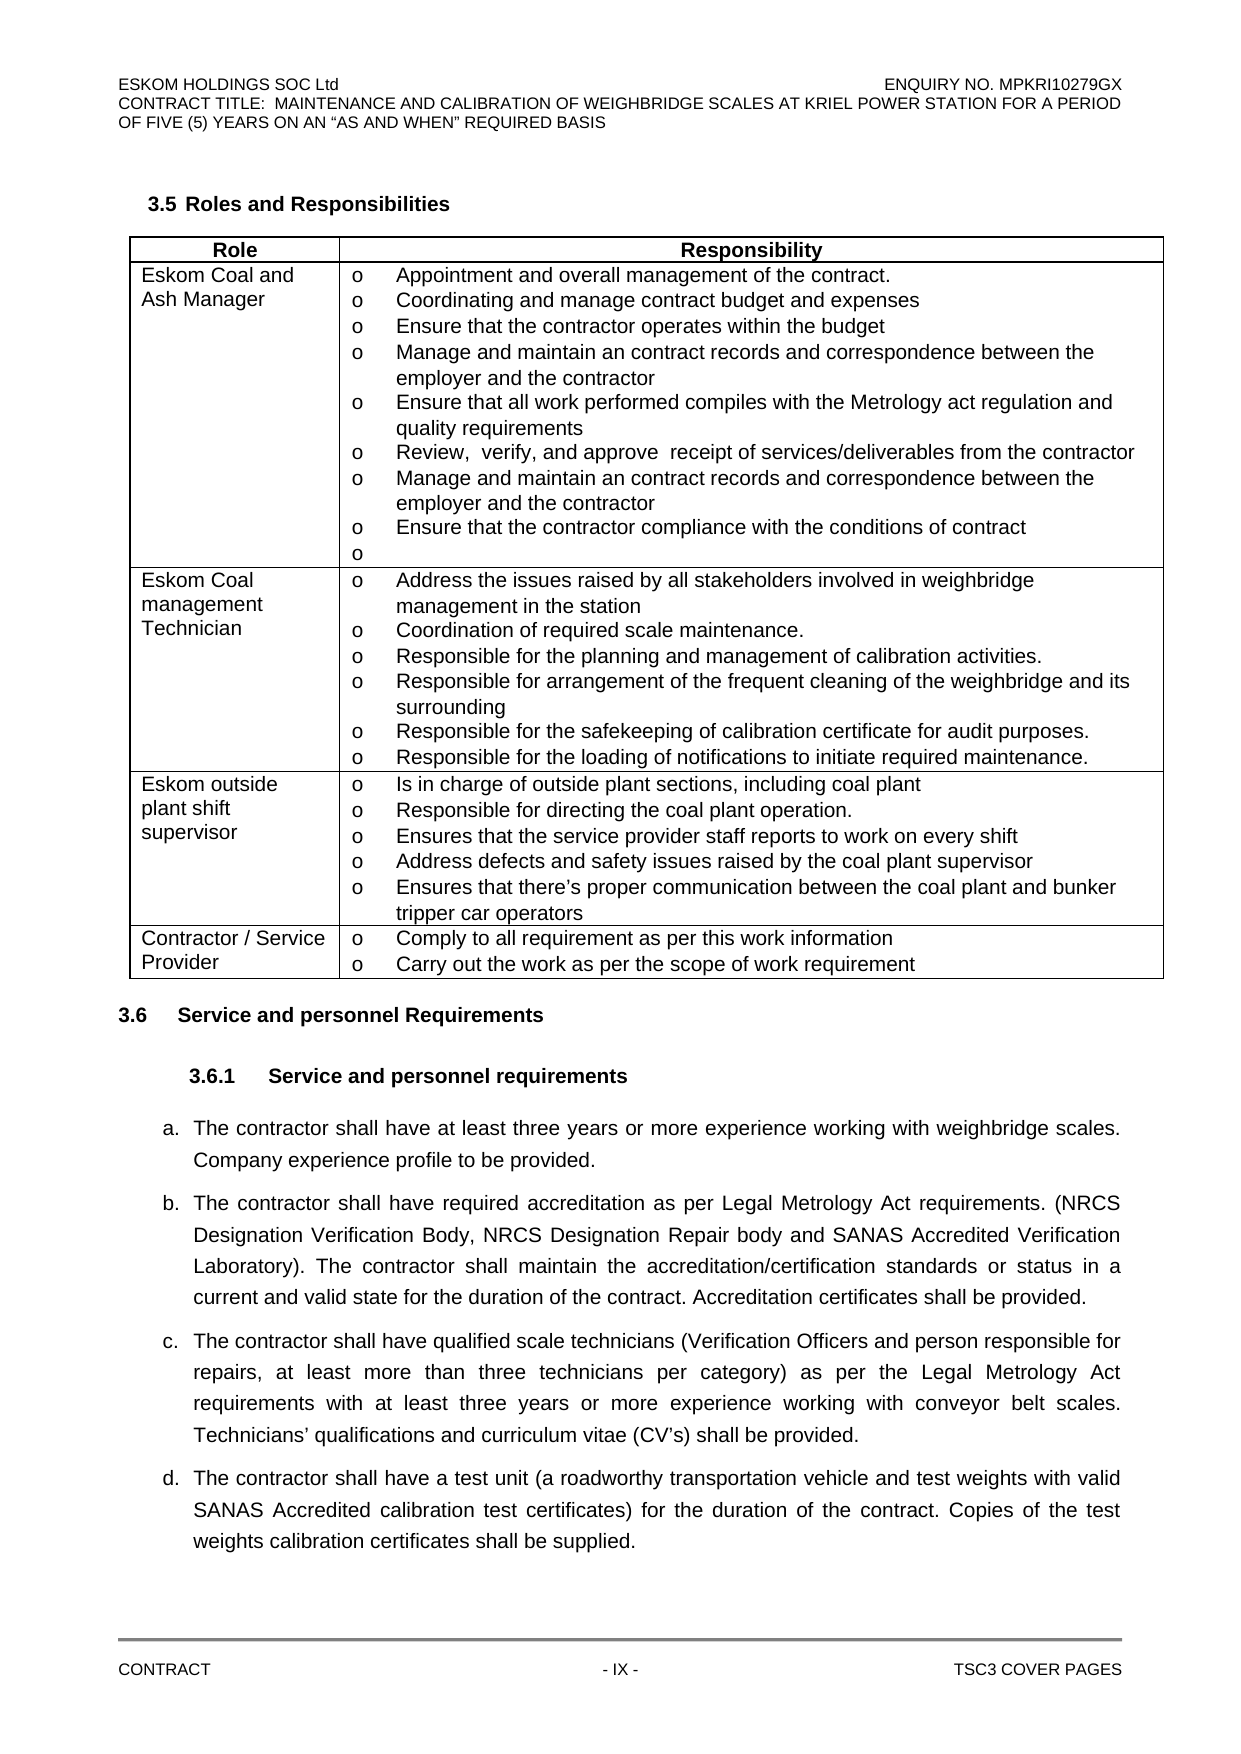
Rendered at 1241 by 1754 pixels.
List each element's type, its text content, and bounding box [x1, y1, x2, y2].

subtitle Roles and Responsibilities [148, 192, 1122, 216]
table_cell Comply to all requirement as per this work information Carry out the work as per the scope of work requirement [340, 926, 1163, 978]
list The contractor shall have qualified scale technicians (Verification Officers and person responsible for repairs, at least more than three technicians per category) as per the Legal Metrology Act requirements with at least three years or more experience working with conveyor belt scales. Technicians’ qualifications and curriculum vitae (CV’s) shall be provided. [162, 1321, 1122, 1446]
table_cell Contractor / Service Provider [131, 926, 339, 978]
subtitle 3.6 Service and personnel Requirements [118, 1003, 1122, 1027]
table_cell Eskom Coal management Technician [131, 568, 339, 771]
table_cell Eskom outside plant shift supervisor [131, 772, 339, 925]
list The contractor shall have a test unit (a roadworthy transportation vehicle and test weights with valid SANAS Accredited calibration test certificates) for the duration of the contract. Copies of the test weights calibration certificates shall be supplied. [162, 1459, 1122, 1553]
subtitle 3.6.1 Service and personnel requirements [118, 1064, 1122, 1088]
table_header Role [131, 238, 339, 261]
table_cell Address the issues raised by all stakeholders involved in weighbridge management in the station Coordination of required scale maintenance. Responsible for the planning and management of calibration activities. Responsible for arrangement of the frequent cleaning of the weighbridge and its surrounding Responsible for the safekeeping of calibration certificate for audit purposes. Responsible for the loading of notifications to initiate required maintenance. [340, 568, 1163, 771]
list The contractor shall have at least three years or more experience working with weighbridge scales. Company experience profile to be provided. [162, 1109, 1122, 1171]
table_header Responsibility [340, 238, 1163, 261]
table_cell Is in charge of outside plant sections, including coal plant Responsible for directing the coal plant operation. Ensures that the service provider staff reports to work on every shift Address defects and safety issues raised by the coal plant supervisor Ensures that there’s proper communication between the coal plant and bunker tripper car operators [340, 772, 1163, 925]
table_cell Appointment and overall management of the contract. Coordinating and manage contract budget and expenses Ensure that the contractor operates within the budget Manage and maintain an contract records and correspondence between the employer and the contractor Ensure that all work performed compiles with the Metrology act regulation and quality requirements Review, verify, and approve receipt of services/deliverables from the contractor Manage and maintain an contract records and correspondence between the employer and the contractor Ensure that the contractor compliance with the conditions of contract [340, 263, 1163, 567]
table_cell Eskom Coal and Ash Manager [131, 263, 339, 567]
list The contractor shall have required accreditation as per Legal Metrology Act requirements. (NRCS Designation Verification Body, NRCS Designation Repair body and SANAS Accredited Verification Laboratory). The contractor shall maintain the accreditation/certification standards or status in a current and valid state for the duration of the contract. Accreditation certificates shall be provided. [162, 1184, 1122, 1309]
